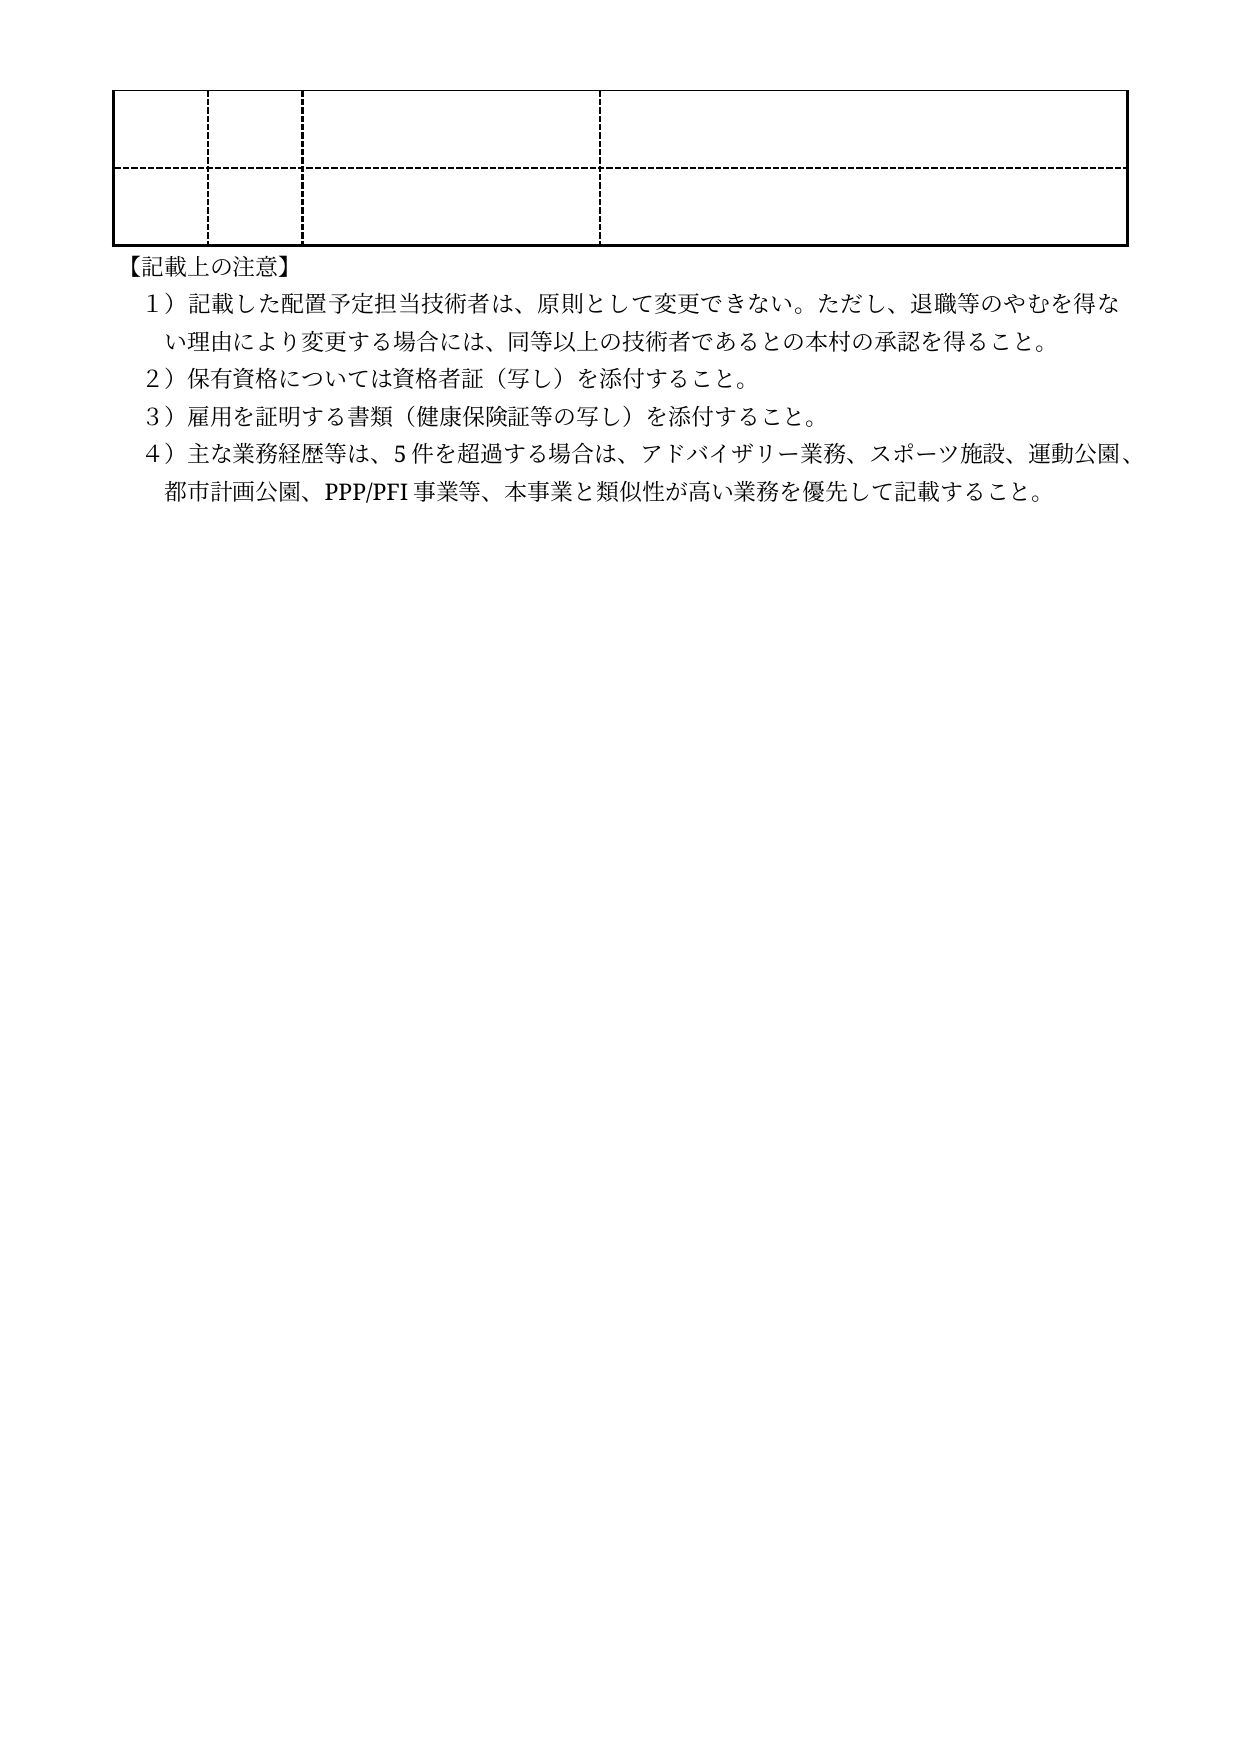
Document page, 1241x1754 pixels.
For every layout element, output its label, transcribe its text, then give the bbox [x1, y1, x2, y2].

table_cell [208, 167, 302, 244]
text ３）雇用を証明する書類（健康保険証等の写し）を添付すること。 [118, 397, 1030, 434]
table_cell [208, 91, 302, 167]
table_cell [115, 91, 208, 167]
text ２）保有資格については資格者証（写し）を添付すること。 [118, 359, 1030, 397]
table_cell [600, 91, 1126, 167]
table_cell [600, 167, 1126, 244]
text 【記載上の注意】 [118, 247, 1122, 284]
table_cell [303, 91, 600, 167]
table_cell [303, 167, 600, 244]
text １）記載した配置予定担当技術者は、原則として変更できない。ただし、退職等のやむを得ない理由により変更する場合には、同等以上の技術者であるとの本村の承認を得ること。 [118, 284, 1122, 359]
table_cell [115, 167, 208, 244]
text ４）主な業務経歴等は、5件を超過する場合は、アドバイザリー業務、スポーツ施設、運動公園、都市計画公園、PPP/PFI事業等、本事業と類似性が高い業務を優先して記載すること。 [141, 434, 1122, 509]
